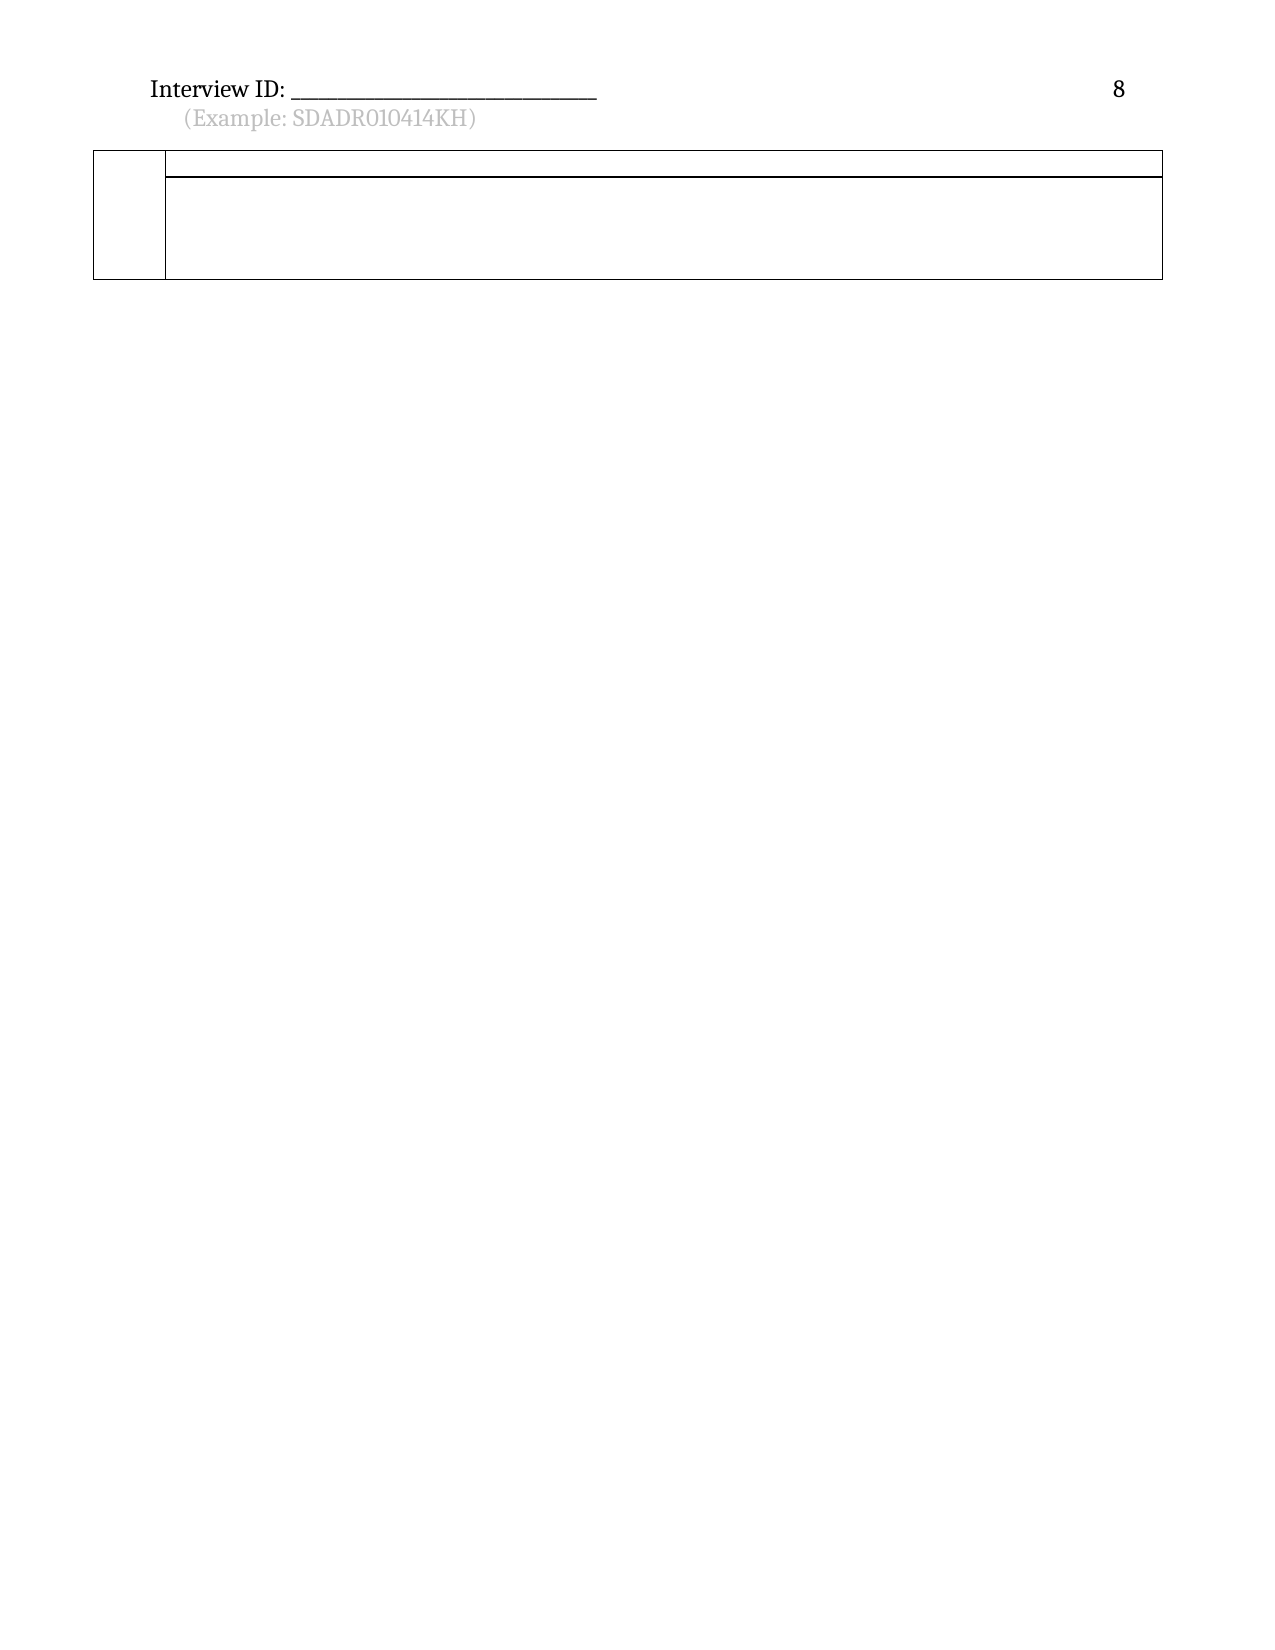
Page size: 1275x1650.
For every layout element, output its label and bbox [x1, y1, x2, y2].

table_cell [166, 151, 1162, 176]
table_cell [166, 178, 1162, 279]
